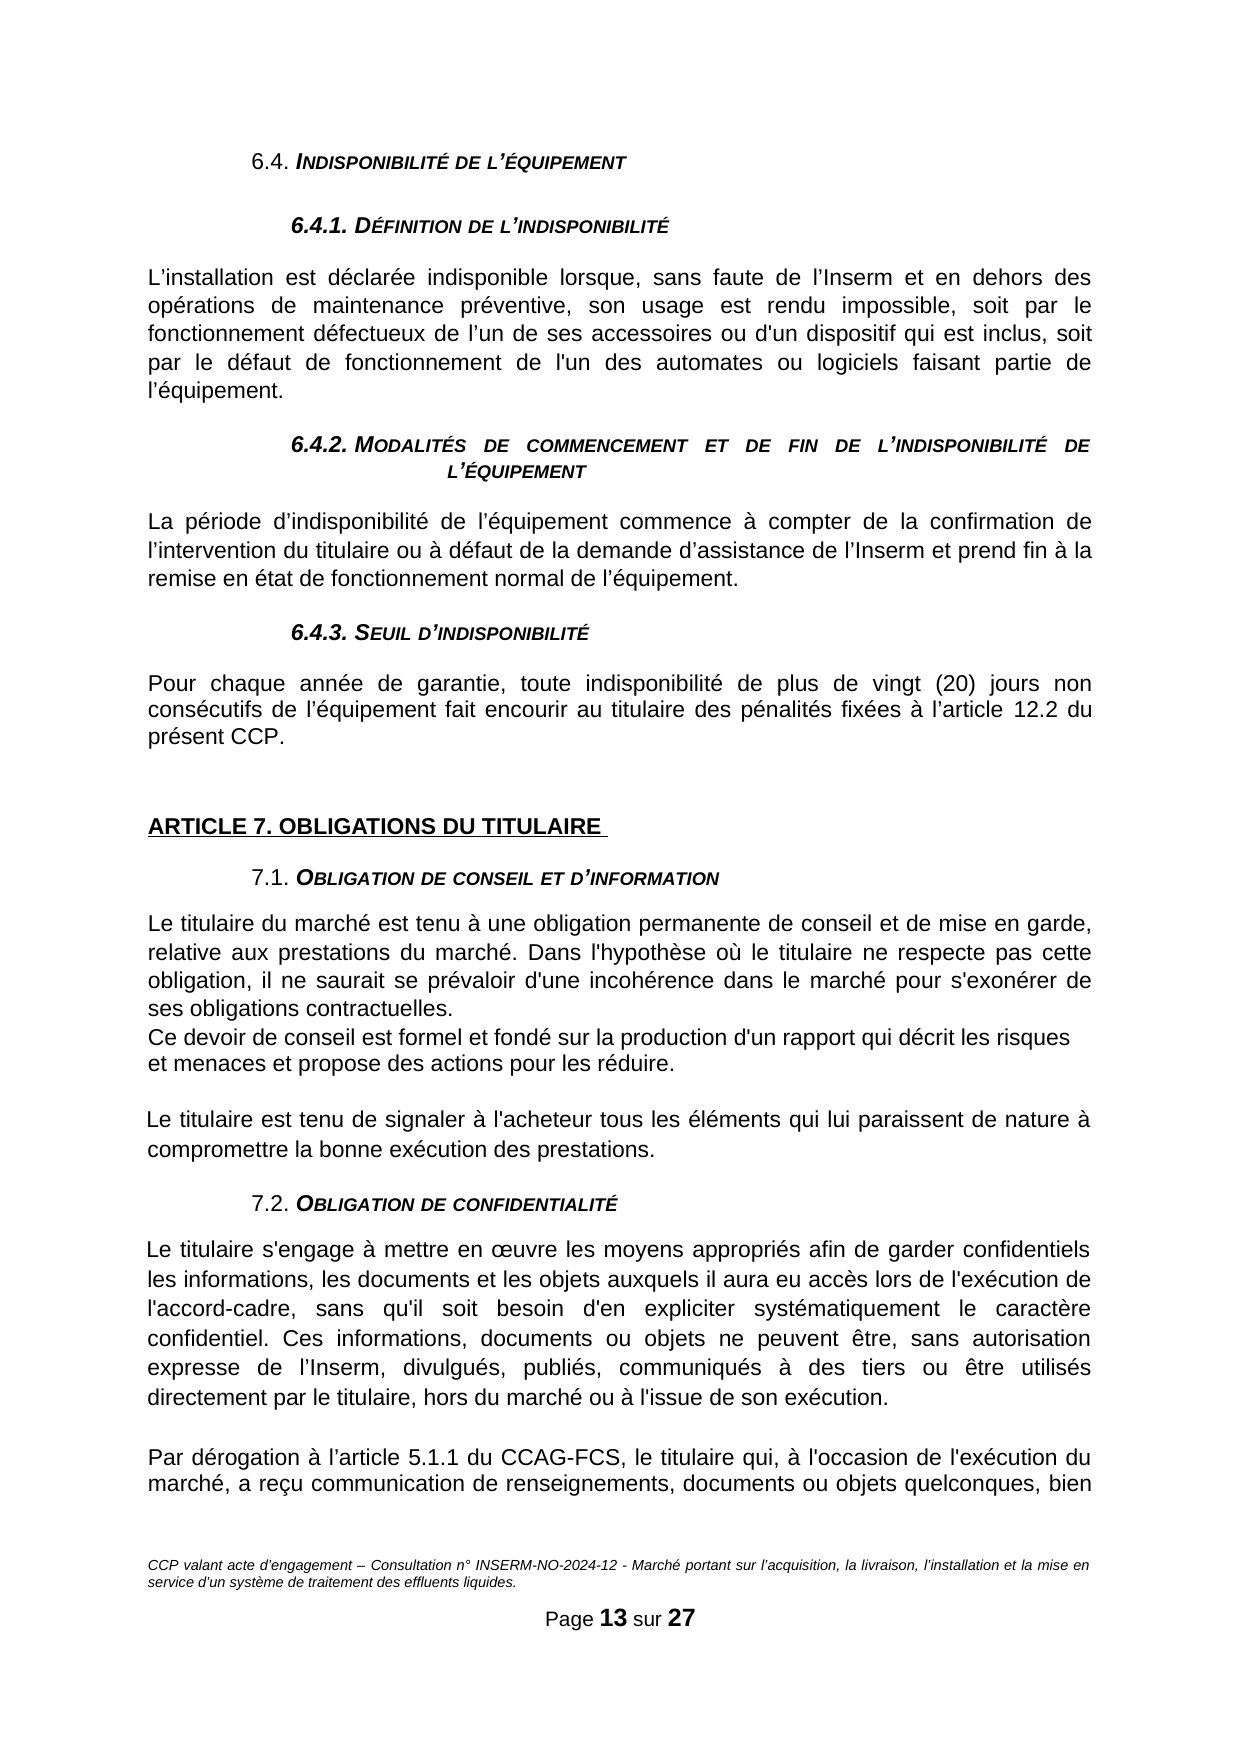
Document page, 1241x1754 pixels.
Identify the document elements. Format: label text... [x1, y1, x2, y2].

text Le titulaire du marché est tenu à une obligation permanente de conseil et de mise en garde, relative aux prestations du marché. Dans l'hypothèse où le titulaire ne respecte pas cette obligation, il ne saurait se prévaloir d'une incohérence dans le marché pour s'exonérer de ses obligations contractuelles. [148, 910, 1093, 1022]
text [148, 1443, 1093, 1496]
subtitle Indisponibilité de l’équipement [251, 148, 1093, 174]
text La période d’indisponibilité de l’équipement commence à compter de la confirmation de l’intervention du titulaire ou à défaut de la demande d’assistance de l’Inserm et prend fin à la remise en état de fonctionnement normal de l’équipement. [148, 508, 1093, 592]
subtitle Définition de l’indisponibilité [354, 212, 1093, 238]
text Le titulaire est tenu de signaler à l'acheteur tous les éléments qui lui paraissent de nature à compromettre la bonne exécution des prestations. [146, 1106, 1092, 1162]
subtitle Obligation de confidentialité [251, 1190, 1093, 1217]
subtitle Seuil d’indisponibilité [354, 619, 1093, 645]
subtitle Modalités de commencement et de fin de l’indisponibilité de l’équipement [354, 431, 1093, 483]
text Le titulaire s'engage à mettre en œuvre les moyens appropriés afin de garder confidentiels les informations, les documents et les objets auxquels il aura eu accès lors de l'exécution de l'accord-cadre, sans qu'il soit besoin d'en expliciter systématiquement le caractère confidentiel. Ces informations, documents ou objets ne peuvent être, sans autorisation expresse de l’Inserm, divulgués, publiés, communiqués à des tiers ou être utilisés directement par le titulaire, hors du marché ou à l'issue de son exécution. [146, 1236, 1092, 1410]
subtitle Obligation de conseil et d’information [251, 864, 1093, 891]
subtitle OBLIGATIONS DU titulaire [148, 813, 1093, 839]
text Ce devoir de conseil est formel et fondé sur la production d'un rapport qui décrit les risques et menaces et propose des actions pour les réduire. [148, 1024, 1093, 1076]
text Pour chaque année de garantie, toute indisponibilité de plus de vingt (20) jours non consécutifs de l’équipement fait encourir au titulaire des pénalités fixées à l’article 12.2 du présent CCP. [148, 670, 1093, 749]
text L’installation est déclarée indisponible lorsque, sans faute de l’Inserm et en dehors des opérations de maintenance préventive, son usage est rendu impossible, soit par le fonctionnement défectueux de l’un de ses accessoires ou d'un dispositif qui est inclus, soit par le défaut de fonctionnement de l'un des automates ou logiciels faisant partie de l’équipement. [148, 263, 1093, 403]
